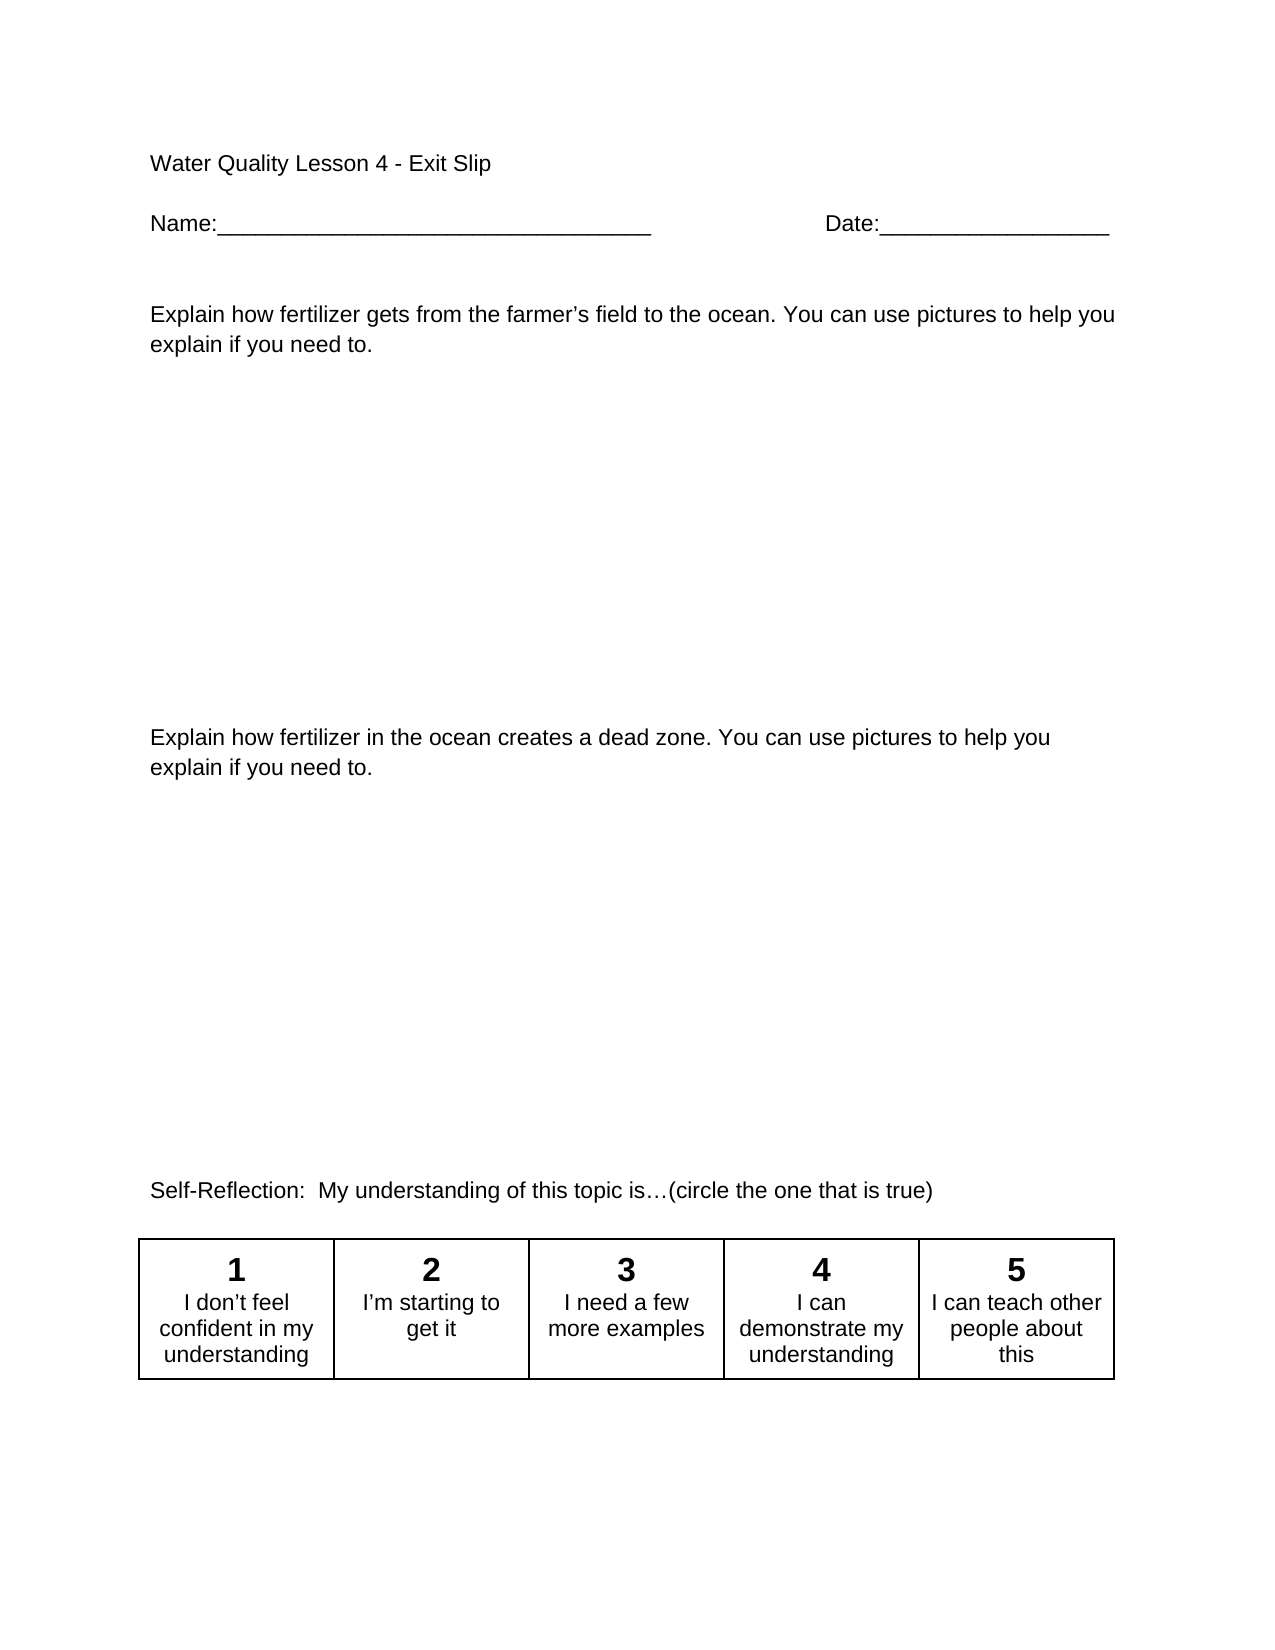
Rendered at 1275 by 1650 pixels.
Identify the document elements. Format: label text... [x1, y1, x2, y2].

table_header 4 I can demonstrate my understanding [725, 1240, 918, 1378]
table_header 1 I don’t feel confident in my understanding [140, 1240, 333, 1378]
text Water Quality Lesson 4 - Exit Slip [150, 150, 1125, 176]
text Explain how fertilizer in the ocean creates a dead zone. You can use pictures to help you explain if you need to. [150, 724, 1125, 781]
table_header 2 I’m starting to get it [335, 1240, 528, 1378]
text Name:__________________________________ Date:__________________ [150, 210, 1125, 237]
table_header 3 I need a few more examples [530, 1240, 723, 1378]
text Explain how fertilizer gets from the farmer’s field to the ocean. You can use pictures to help you explain if you need to. [150, 301, 1125, 358]
text Self-Reflection: My understanding of this topic is…(circle the one that is true) [150, 1177, 1125, 1203]
table_header 5 I can teach other people about this [920, 1240, 1113, 1378]
